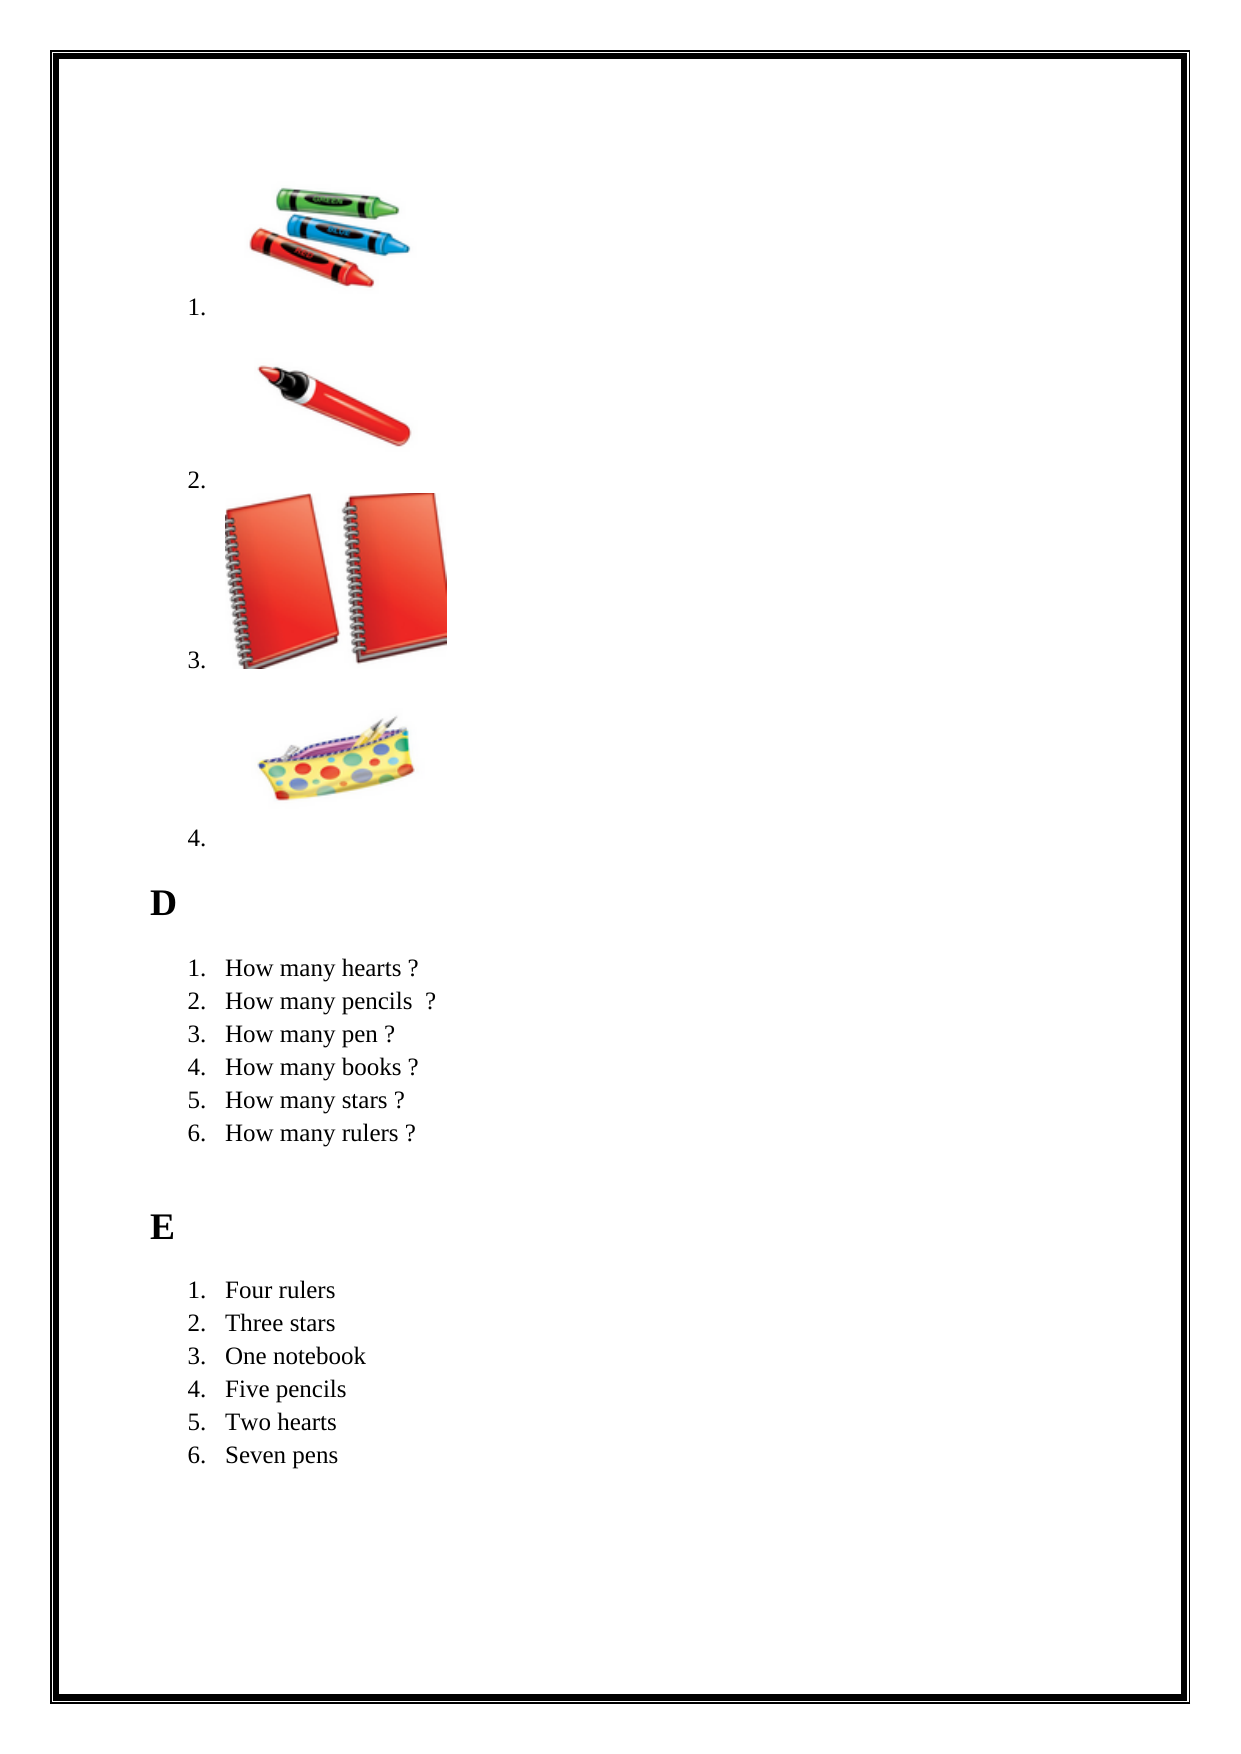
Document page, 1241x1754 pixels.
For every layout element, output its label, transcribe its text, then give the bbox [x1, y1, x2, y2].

list Four rulers [187, 1275, 1090, 1304]
text E [150, 1205, 1090, 1248]
picture [225, 150, 439, 316]
list How many books ? [187, 1052, 1090, 1081]
list Three stars [187, 1308, 1090, 1337]
list How many hearts ? [187, 953, 1090, 982]
text D [150, 881, 1090, 924]
list How many pen ? [187, 1019, 1090, 1048]
picture [225, 674, 439, 846]
list One notebook [187, 1341, 1090, 1370]
list How many stars ? [187, 1085, 1090, 1114]
list How many pencils ? [187, 986, 1090, 1014]
list How many rulers ? [187, 1118, 1090, 1147]
picture [225, 493, 447, 669]
list Five pencils [187, 1374, 1090, 1403]
picture [225, 321, 446, 489]
list Two hearts [187, 1407, 1090, 1436]
list Seven pens [187, 1440, 1090, 1469]
